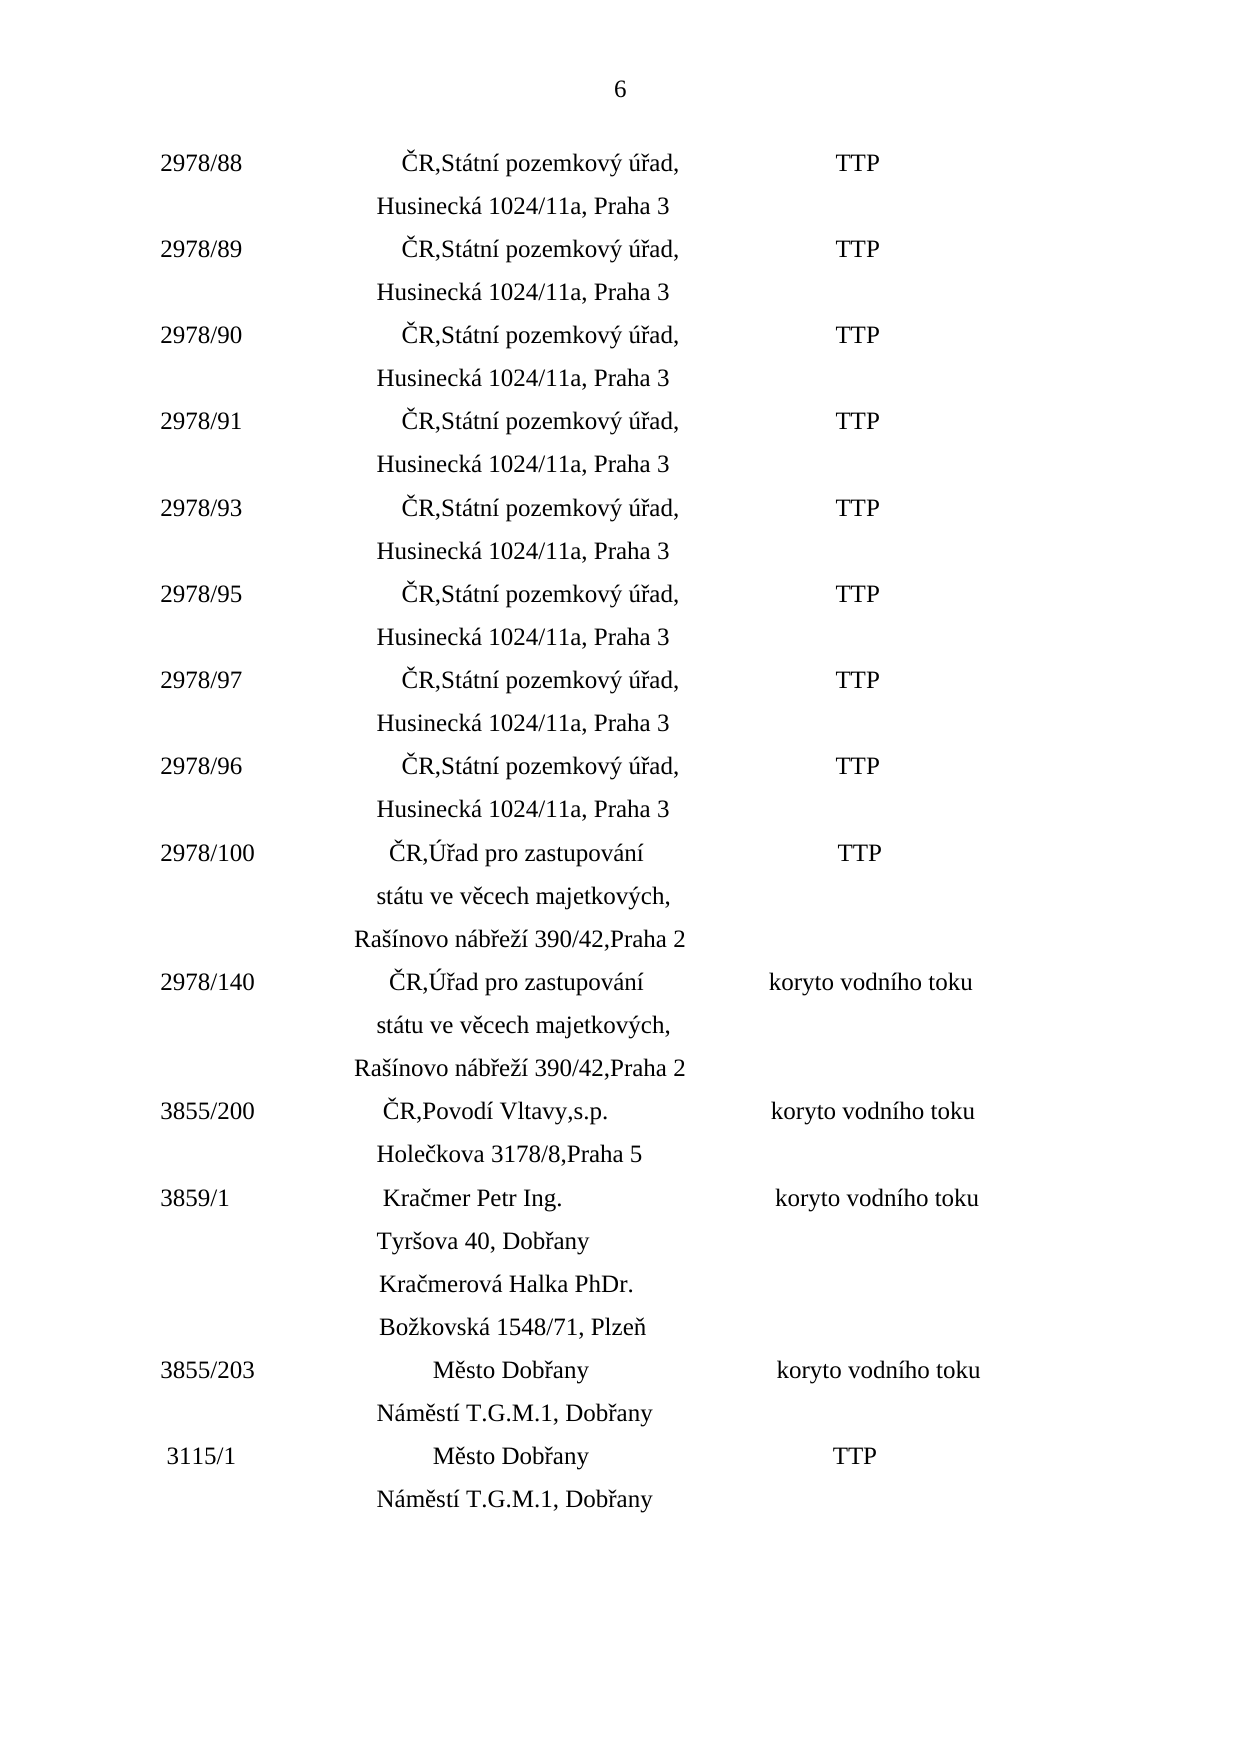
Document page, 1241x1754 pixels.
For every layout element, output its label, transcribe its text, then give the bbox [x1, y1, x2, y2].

text 3855/203 Město Dobřany koryto vodního toku [148, 1355, 1093, 1384]
text státu ve věcech majetkových, [148, 881, 1093, 909]
text Husinecká 1024/11a, Praha 3 [148, 363, 1093, 392]
text 2978/89 ČR,Státní pozemkový úřad, TTP [148, 234, 1093, 263]
text Husinecká 1024/11a, Praha 3 [148, 708, 1093, 737]
text Náměstí T.G.M.1, Dobřany [148, 1398, 1093, 1427]
text 2978/140 ČR,Úřad pro zastupování koryto vodního toku [148, 967, 1093, 996]
text 2978/90 ČR,Státní pozemkový úřad, TTP [148, 320, 1093, 349]
text Husinecká 1024/11a, Praha 3 [148, 449, 1093, 478]
text 2978/95 ČR,Státní pozemkový úřad, TTP [148, 579, 1093, 608]
text Kračmerová Halka PhDr. [148, 1269, 1093, 1298]
text Husinecká 1024/11a, Praha 3 [148, 536, 1093, 564]
text 2978/93 ČR,Státní pozemkový úřad, TTP [148, 493, 1093, 521]
text Holečkova 3178/8,Praha 5 [148, 1139, 1093, 1168]
text Náměstí T.G.M.1, Dobřany [148, 1484, 1093, 1513]
text 2978/97 ČR,Státní pozemkový úřad, TTP [148, 665, 1093, 694]
text 3855/200 ČR,Povodí Vltavy,s.p. koryto vodního toku [148, 1096, 1093, 1125]
text Rašínovo nábřeží 390/42,Praha 2 [148, 1053, 1093, 1082]
text státu ve věcech majetkových, [148, 1010, 1093, 1039]
text Husinecká 1024/11a, Praha 3 [148, 277, 1093, 306]
text Rašínovo nábřeží 390/42,Praha 2 [148, 924, 1093, 953]
text Husinecká 1024/11a, Praha 3 [148, 794, 1093, 823]
text Božkovská 1548/71, Plzeň [148, 1312, 1093, 1341]
text 2978/100 ČR,Úřad pro zastupování TTP [148, 838, 1093, 866]
text Tyršova 40, Dobřany [148, 1226, 1093, 1254]
text 2978/91 ČR,Státní pozemkový úřad, TTP [148, 406, 1093, 435]
text Husinecká 1024/11a, Praha 3 [148, 191, 1093, 219]
text 3115/1 Město Dobřany TTP [148, 1441, 1093, 1470]
text 2978/96 ČR,Státní pozemkový úřad, TTP [148, 751, 1093, 780]
text Husinecká 1024/11a, Praha 3 [148, 622, 1093, 651]
text 2978/88 ČR,Státní pozemkový úřad, TTP [148, 148, 1093, 176]
text 3859/1 Kračmer Petr Ing. koryto vodního toku [148, 1183, 1093, 1211]
